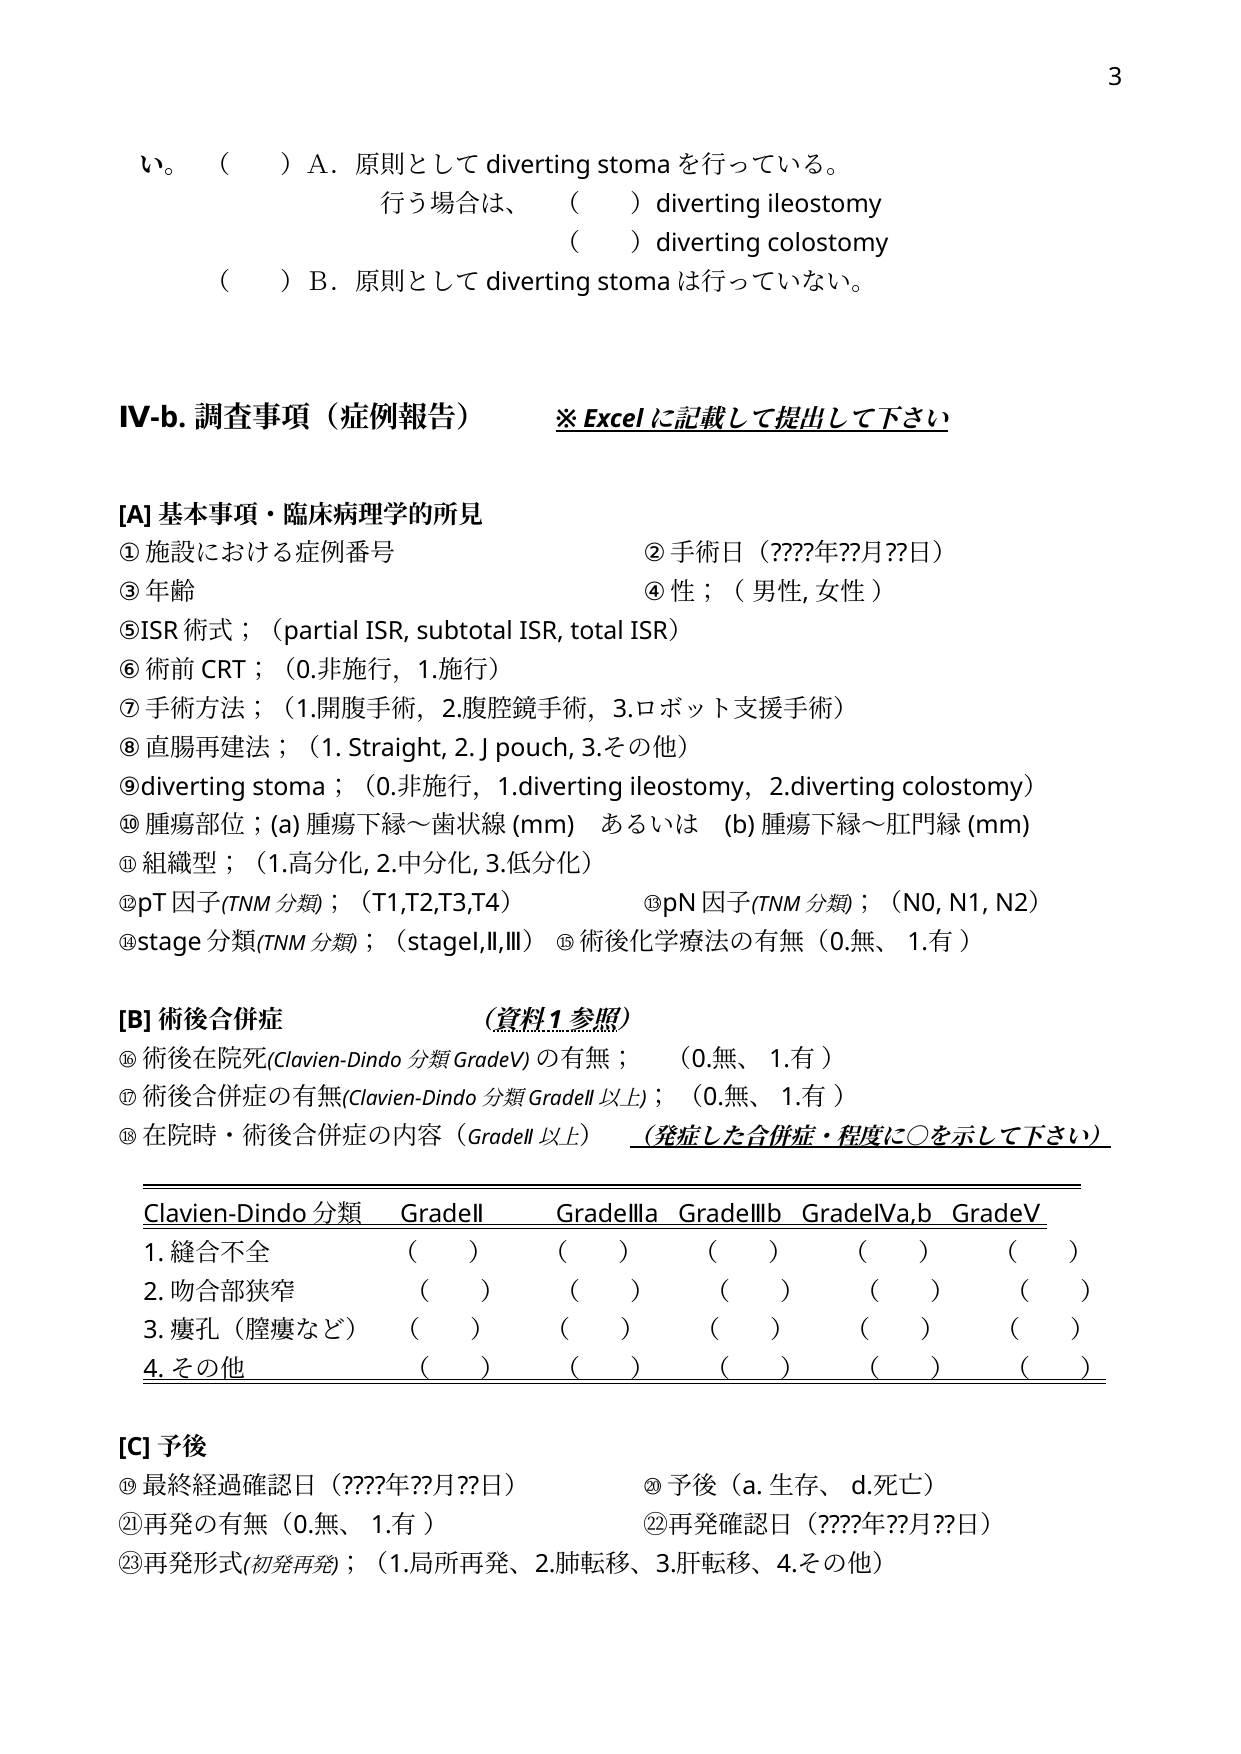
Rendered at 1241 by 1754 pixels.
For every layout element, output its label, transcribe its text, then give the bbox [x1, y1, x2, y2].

text [C] 予後 [118, 1425, 1122, 1464]
text [B] 術後合併症 （資料1参照） [118, 998, 1122, 1037]
text ㉑再発の有無（0.無、 1.有 ） ㉒再発確認日（????年??月??日） [118, 1503, 1122, 1542]
text ⑪組織型；（1.高分化, 2.中分化, 3.低分化） [118, 843, 1122, 881]
text ⑩腫瘍部位；(a) 腫瘍下縁～歯状線 (mm) あるいは (b) 腫瘍下縁～肛門縁 (mm) [118, 804, 1122, 843]
text [A] 基本事項・臨床病理学的所見 [118, 493, 1122, 532]
text 1. 縫合不全 （ ） （ ） （ ） （ ） （ ） [118, 1231, 1122, 1270]
text ⑲最終経過確認日（????年??月??日） ⑳予後（a. 生存、 d.死亡） [118, 1464, 1122, 1503]
text ㉓再発形式(初発再発)；（1.局所再発、2.肺転移、3.肝転移、4.その他） [118, 1542, 1122, 1581]
text ⑯術後在院死(Clavien-Dindo分類 GradeⅤ) の有無； （0.無、 1.有 ） [118, 1037, 1122, 1076]
text ⑦手術方法；（1.開腹手術，2.腹腔鏡手術，3.ロボット支援手術） [118, 687, 1122, 726]
text Ⅳ-b. 調査事項（症例報告） ※ Excelに記載して提出して下さい [118, 376, 1122, 454]
text ③年齢 ④性；（ 男性, 女性 ） [118, 571, 1122, 609]
text Clavien-Dindo分類 GradeⅡ GradeⅢa GradeⅢb GradeⅣa,b GradeⅤ [118, 1192, 1122, 1231]
text 3. 瘻孔（膣瘻など） （ ） （ ） （ ） （ ） （ ） [118, 1309, 1122, 1348]
text ⑤ISR術式；（partial ISR, subtotal ISR, total ISR） [118, 609, 1122, 648]
text 4. その他 （ ） （ ） （ ） （ ） （ ） [118, 1348, 1122, 1387]
text ⑧直腸再建法；（1. Straight, 2. J pouch, 3.その他） [118, 726, 1122, 765]
text ⑥術前CRT；（0.非施行，1.施行） [118, 648, 1122, 687]
text ①施設における症例番号 ②手術日（????年??月??日） [118, 532, 1122, 571]
text 2. 吻合部狭窄 （ ） （ ） （ ） （ ） （ ） [118, 1270, 1122, 1309]
text ⑱在院時・術後合併症の内容（GradeⅡ以上） （発症した合併症・程度に○を示して下さい） [118, 1114, 1122, 1153]
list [139, 143, 1122, 299]
text ⑰術後合併症の有無(Clavien-Dindo分類 GradeⅡ以上)； （0.無、 1.有 ） [118, 1076, 1122, 1114]
text ⑨diverting stoma；（0.非施行，1.diverting ileostomy，2.diverting colostomy） [118, 765, 1122, 804]
text ⑭stage分類(TNM分類)；（stageⅠ,Ⅱ,Ⅲ） ⑮術後化学療法の有無（0.無、 1.有 ） [118, 920, 1122, 959]
text ⑫pT因子(TNM分類)；（T1,T2,T3,T4） ⑬pN因子(TNM分類)；（N0, N1, N2） [118, 881, 1122, 920]
